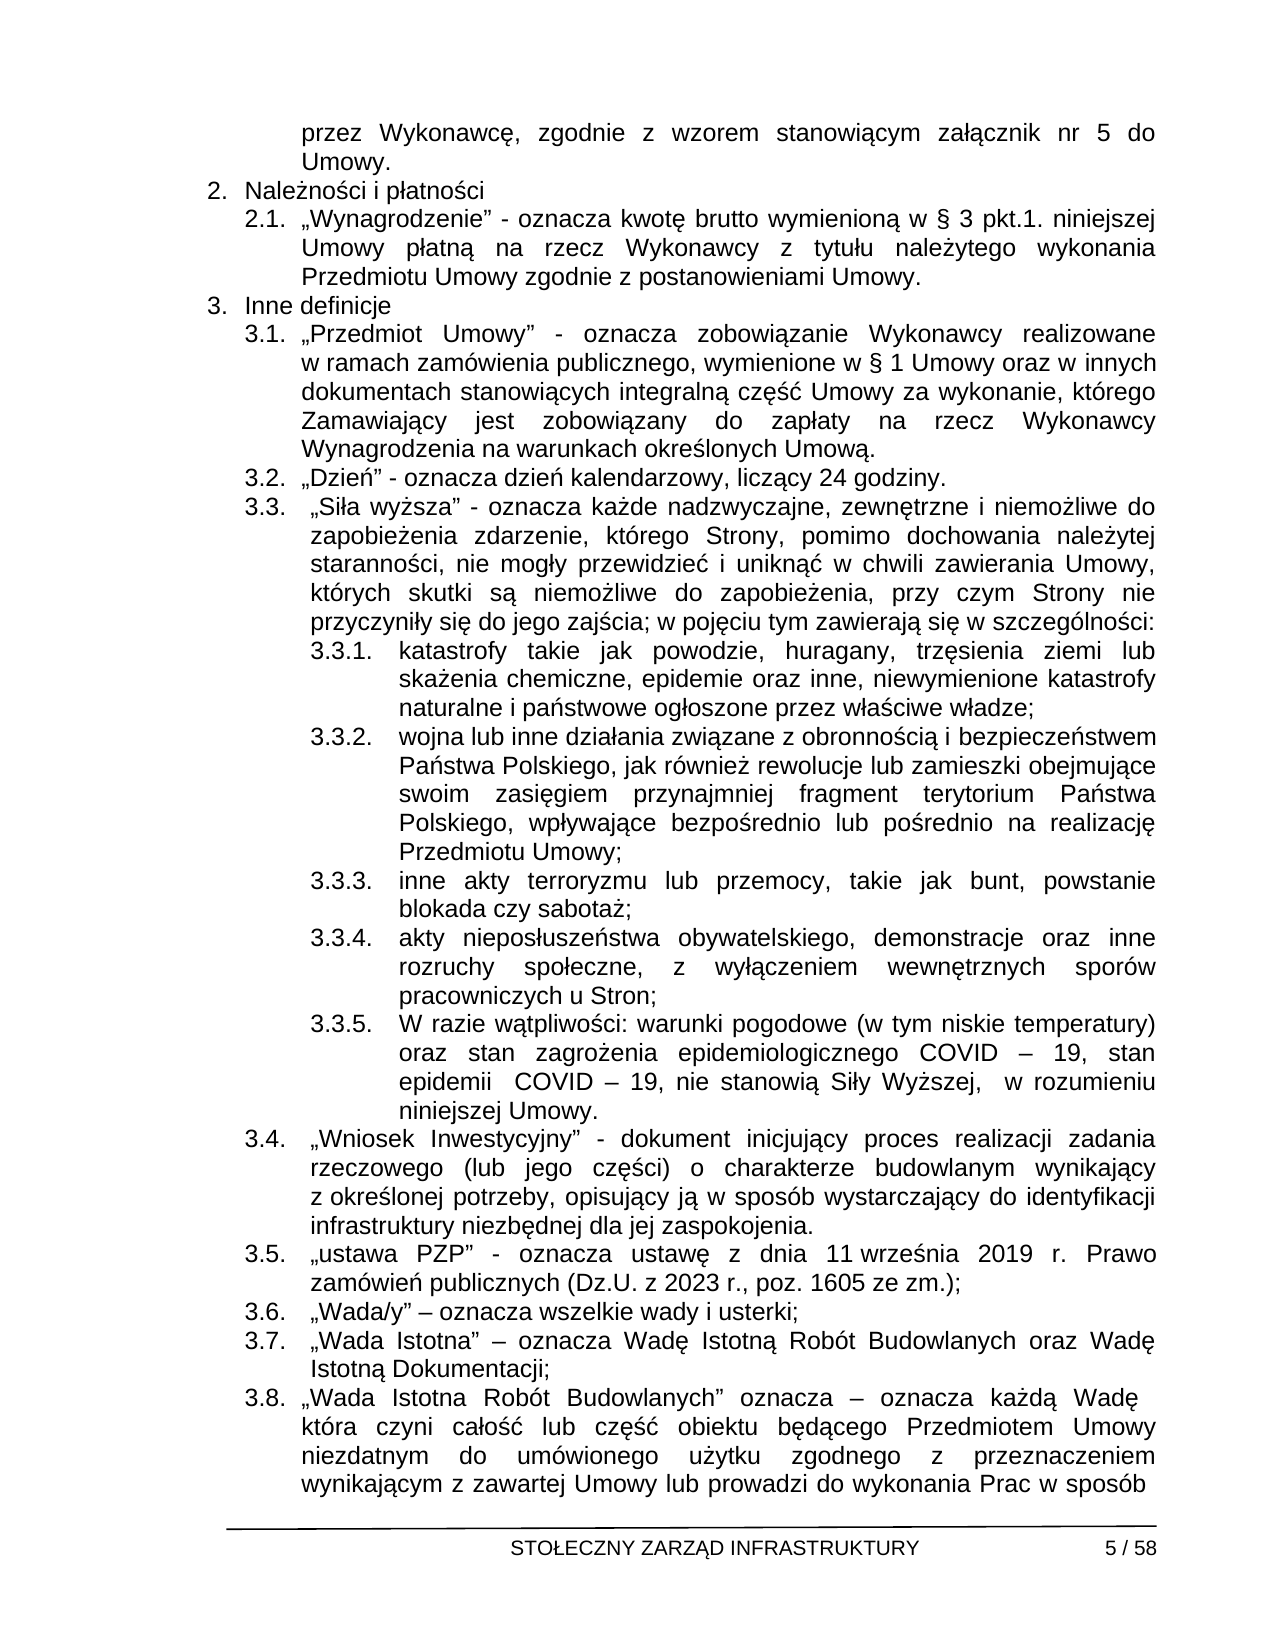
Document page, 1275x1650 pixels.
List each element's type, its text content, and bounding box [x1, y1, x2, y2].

list Należności i płatności [207, 176, 1157, 204]
list „Wynagrodzenie” - oznacza kwotę brutto wymienioną w § 3 pkt.1. niniejszej Umowy płatną na rzecz Wykonawcy z tytułu należytego wykonania Przedmiotu Umowy zgodnie z postanowieniami Umowy. [244, 204, 1157, 291]
list „Przedmiot Umowy” - oznacza zobowiązanie Wykonawcy realizowane w ramach zamówienia publicznego, wymienione w § 1 Umowy oraz w innych dokumentach stanowiących integralną część Umowy za wykonanie, którego Zamawiający jest zobowiązany do zapłaty na rzecz Wykonawcy Wynagrodzenia na warunkach określonych Umową. [244, 319, 1157, 463]
list Inne definicje [207, 291, 1157, 319]
list „Wada/y” – oznacza wszelkie wady i usterki; [244, 1297, 1157, 1326]
list wojna lub inne działania związane z obronnością i bezpieczeństwem Państwa Polskiego, jak również rewolucje lub zamieszki obejmujące swoim zasięgiem przynajmniej fragment terytorium Państwa Polskiego, wpływające bezpośrednio lub pośrednio na realizację Przedmiotu Umowy; [310, 722, 1157, 866]
list „ustawa PZP” - oznacza ustawę z dnia 11 września 2019 r. Prawo zamówień publicznych (Dz.U. z 2023 r., poz. 1605 ze zm.); [244, 1239, 1157, 1297]
list katastrofy takie jak powodzie, huragany, trzęsienia ziemi lub skażenia chemiczne, epidemie oraz inne, niewymienione katastrofy naturalne i państwowe ogłoszone przez właściwe władze; [310, 636, 1157, 722]
list „Wada Istotna” – oznacza Wadę Istotną Robót Budowlanych oraz Wadę Istotną Dokumentacji; [244, 1326, 1157, 1383]
list inne akty terroryzmu lub przemocy, takie jak bunt, powstanie blokada czy sabotaż; [310, 866, 1157, 923]
list „Wniosek Inwestycyjny” - dokument inicjujący proces realizacji zadania rzeczowego (lub jego części) o charakterze budowlanym wynikający z określonej potrzeby, opisujący ją w sposób wystarczający do identyfikacji infrastruktury niezbędnej dla jej zaspokojenia. [244, 1124, 1157, 1239]
list „Dzień” - oznacza dzień kalendarzowy, liczący 24 godziny. [244, 463, 1157, 492]
list W razie wątpliwości: warunki pogodowe (w tym niskie temperatury) oraz stan zagrożenia epidemiologicznego COVID – 19, stan epidemii COVID – 19, nie stanowią Siły Wyższej, w rozumieniu niniejszej Umowy. [310, 1009, 1157, 1124]
list „Siła wyższa” - oznacza każde nadzwyczajne, zewnętrzne i niemożliwe do zapobieżenia zdarzenie, którego Strony, pomimo dochowania należytej staranności, nie mogły przewidzieć i uniknąć w chwili zawierania Umowy, których skutki są niemożliwe do zapobieżenia, przy czym Strony nie przyczyniły się do jego zajścia; w pojęciu tym zawierają się w szczególności: [244, 492, 1157, 636]
list akty nieposłuszeństwa obywatelskiego, demonstracje oraz inne rozruchy społeczne, z wyłączeniem wewnętrznych sporów pracowniczych u Stron; [310, 923, 1157, 1009]
